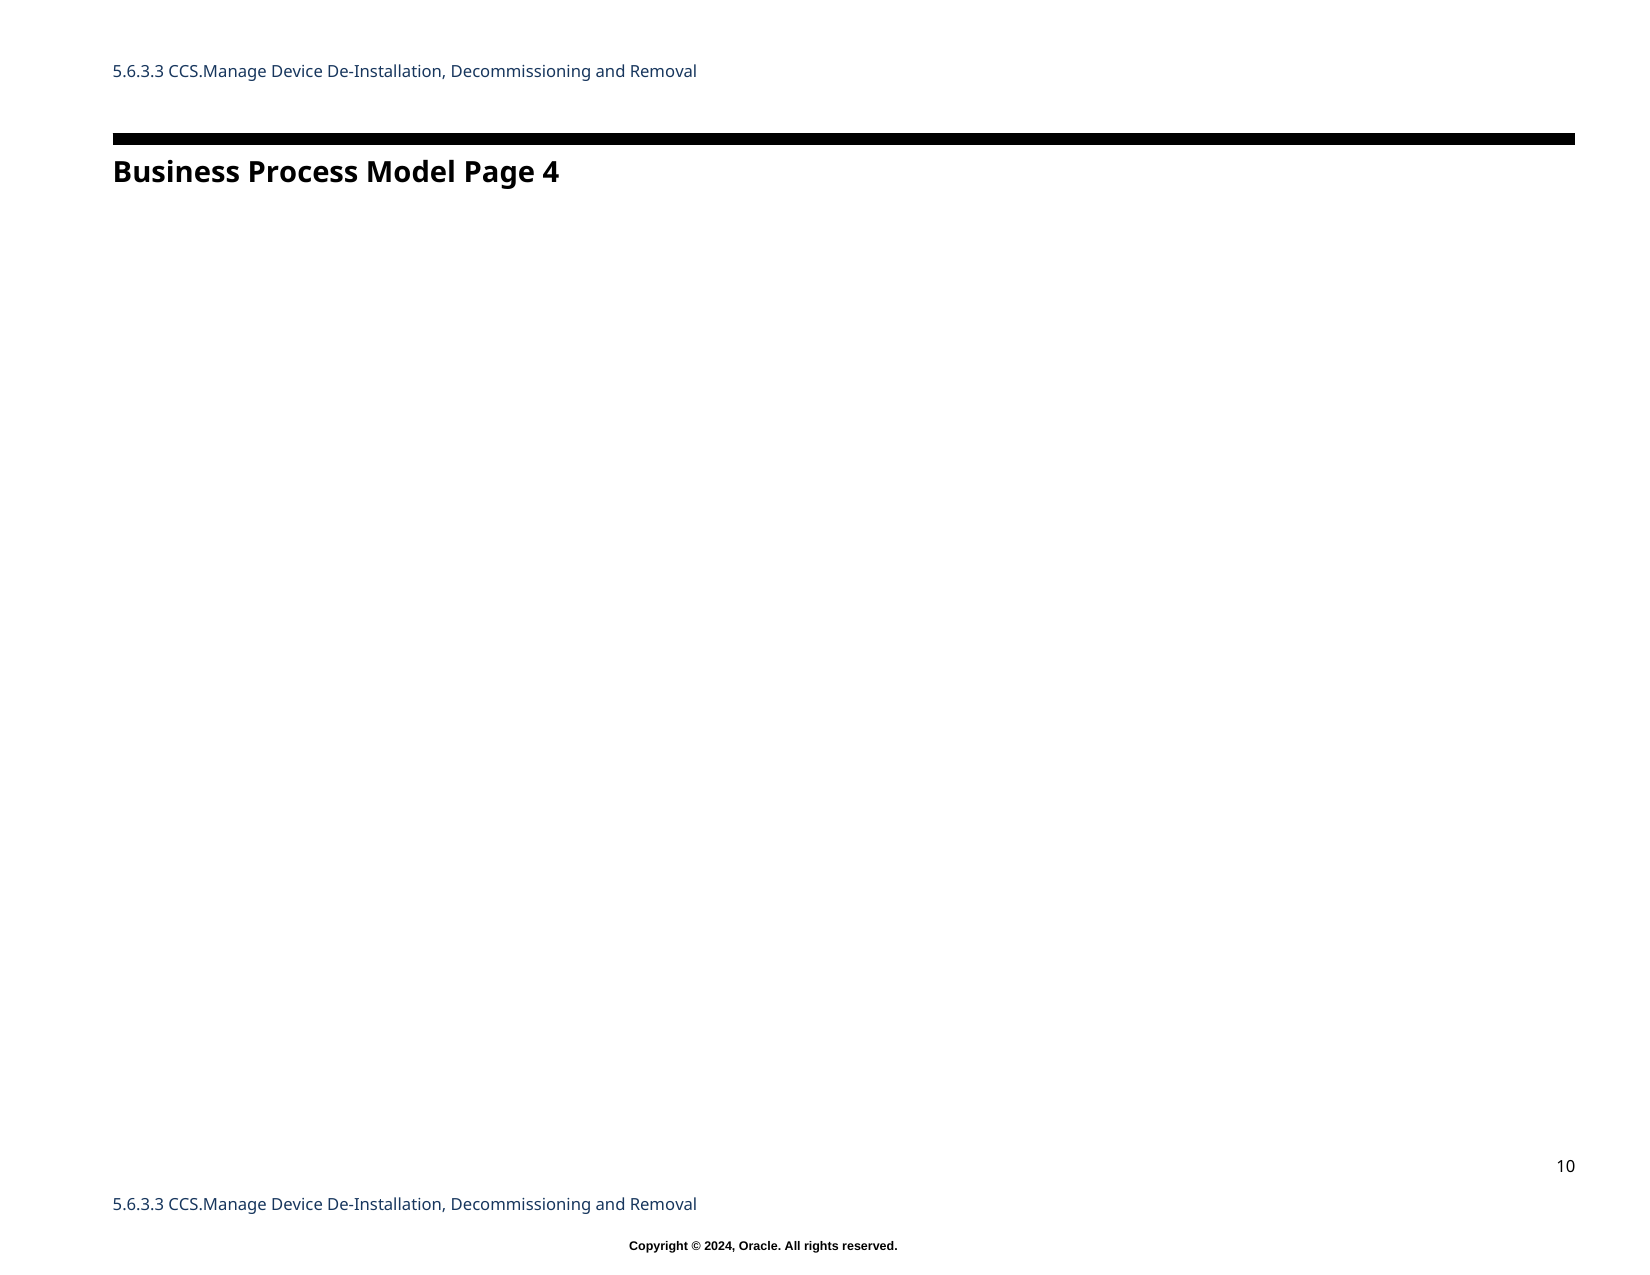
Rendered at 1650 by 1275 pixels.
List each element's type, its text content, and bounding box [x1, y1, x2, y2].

subtitle Business Process Model Page 4 [112, 134, 1575, 191]
